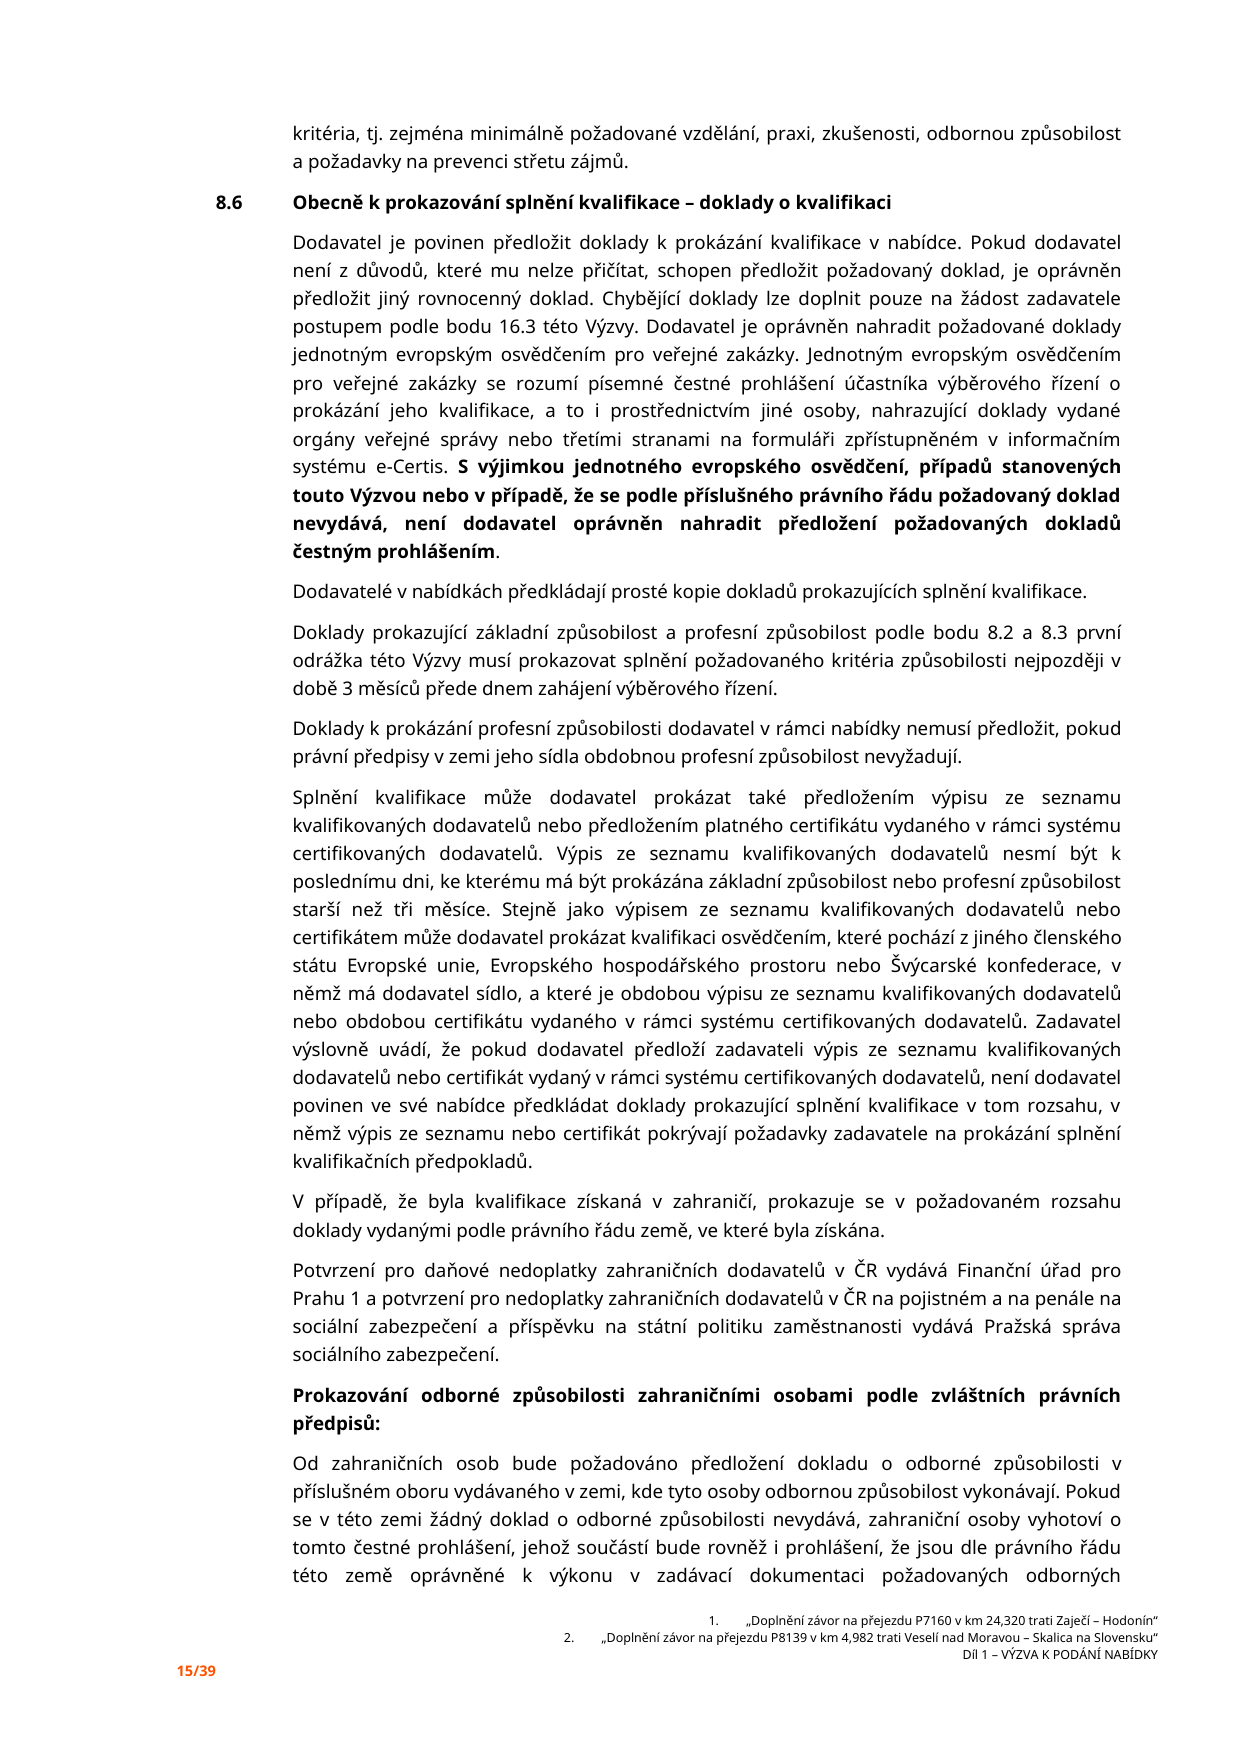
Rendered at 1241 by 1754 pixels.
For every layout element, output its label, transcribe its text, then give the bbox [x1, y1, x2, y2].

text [292, 1451, 1122, 1588]
text V případě, že byla kvalifikace získaná v zahraničí, prokazuje se v požadovaném rozsahu doklady vydanými podle právního řádu země, ve které byla získána. [292, 1189, 1122, 1242]
text Dodavatel je povinen předložit doklady k prokázání kvalifikace v nabídce. Pokud dodavatel není z důvodů, které mu nelze přičítat, schopen předložit požadovaný doklad, je oprávněn předložit jiný rovnocenný doklad. Chybějící doklady lze doplnit pouze na žádost zadavatele postupem podle bodu 16.3 této Výzvy. Dodavatel je oprávněn nahradit požadované doklady jednotným evropským osvědčením pro veřejné zakázky. Jednotným evropským osvědčením pro veřejné zakázky se rozumí písemné čestné prohlášení účastníka výběrového řízení o prokázání jeho kvalifikace, a to i prostřednictvím jiné osoby, nahrazující doklady vydané orgány veřejné správy nebo třetími stranami na formuláři zpřístupněném v informačním systému e-Certis. S výjimkou jednotného evropského osvědčení, případů stanovených touto Výzvou nebo v případě, že se podle příslušného právního řádu požadovaný doklad nevydává, není dodavatel oprávněn nahradit předložení požadovaných dokladů čestným prohlášením. [292, 230, 1122, 563]
text Prokazování odborné způsobilosti zahraničními osobami podle zvláštních právních předpisů: [292, 1382, 1122, 1436]
text Splnění kvalifikace může dodavatel prokázat také předložením výpisu ze seznamu kvalifikovaných dodavatelů nebo předložením platného certifikátu vydaného v rámci systému certifikovaných dodavatelů. Výpis ze seznamu kvalifikovaných dodavatelů nesmí být k poslednímu dni, ke kterému má být prokázána základní způsobilost nebo profesní způsobilost starší než tři měsíce. Stejně jako výpisem ze seznamu kvalifikovaných dodavatelů nebo certifikátem může dodavatel prokázat kvalifikaci osvědčením, které pochází z jiného členského státu Evropské unie, Evropského hospodářského prostoru nebo Švýcarské konfederace, v němž má dodavatel sídlo, a které je obdobou výpisu ze seznamu kvalifikovaných dodavatelů nebo obdobou certifikátu vydaného v rámci systému certifikovaných dodavatelů. Zadavatel výslovně uvádí, že pokud dodavatel předloží zadavateli výpis ze seznamu kvalifikovaných dodavatelů nebo certifikát vydaný v rámci systému certifikovaných dodavatelů, není dodavatel povinen ve své nabídce předkládat doklady prokazující splnění kvalifikace v tom rozsahu, v němž výpis ze seznamu nebo certifikát pokrývají požadavky zadavatele na prokázání splnění kvalifikačních předpokladů. [292, 784, 1122, 1174]
text Doklady k prokázání profesní způsobilosti dodavatel v rámci nabídky nemusí předložit, pokud právní předpisy v zemi jeho sídla obdobnou profesní způsobilost nevyžadují. [292, 716, 1122, 769]
text Obecně k prokazování splnění kvalifikace – doklady o kvalifikaci [216, 189, 1122, 215]
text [292, 121, 1122, 174]
text Potvrzení pro daňové nedoplatky zahraničních dodavatelů v ČR vydává Finanční úřad pro Prahu 1 a potvrzení pro nedoplatky zahraničních dodavatelů v ČR na pojistném a na penále na sociální zabezpečení a příspěvku na státní politiku zaměstnanosti vydává Pražská správa sociálního zabezpečení. [292, 1257, 1122, 1367]
text Doklady prokazující základní způsobilost a profesní způsobilost podle bodu 8.2 a 8.3 první odrážka této Výzvy musí prokazovat splnění požadovaného kritéria způsobilosti nejpozději v době 3 měsíců přede dnem zahájení výběrového řízení. [292, 619, 1122, 701]
text Dodavatelé v nabídkách předkládají prosté kopie dokladů prokazujících splnění kvalifikace. [292, 578, 1122, 604]
